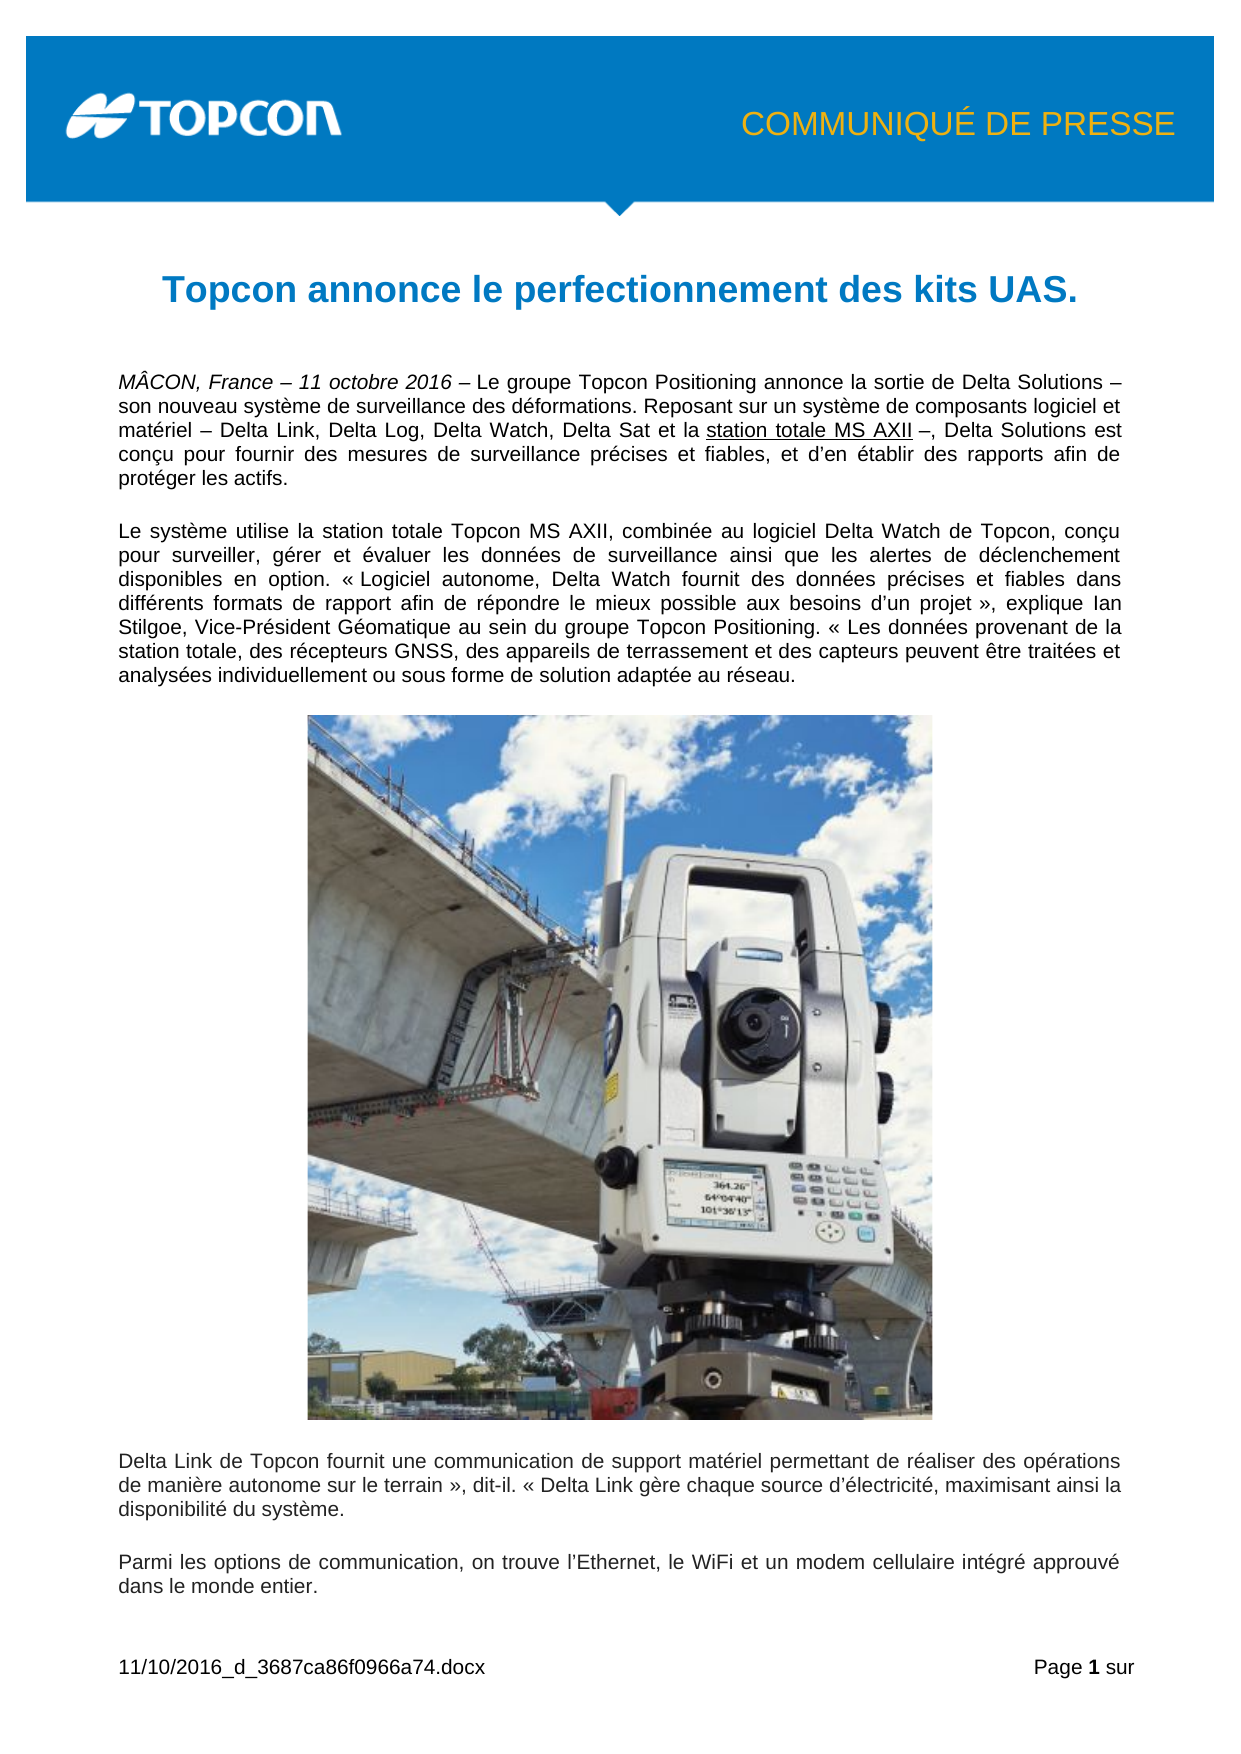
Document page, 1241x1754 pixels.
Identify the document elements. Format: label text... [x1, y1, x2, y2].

subtitle Topcon annonce le perfectionnement des kits UAS. [118, 267, 1122, 311]
text Le système utilise la station totale Topcon MS AXII, combinée au logiciel Delta Watch de Topcon, conçu pour surveiller, gérer et évaluer les données de surveillance ainsi que les alertes de déclenchement disponibles en option. « Logiciel autonome, Delta Watch fournit des données précises et fiables dans différents formats de rapport afin de répondre le mieux possible aux besoins d’un projet », explique Ian Stilgoe, Vice-Président Géomatique au sein du groupe Topcon Positioning. « Les données provenant de la station totale, des récepteurs GNSS, des appareils de terrassement et des capteurs peuvent être traitées et analysées individuellement ou sous forme de solution adaptée au réseau. [118, 519, 1122, 687]
picture [26, 36, 1214, 216]
text Parmi les options de communication, on trouve l’Ethernet, le WiFi et un modem cellulaire intégré approuvé dans le monde entier. [118, 1550, 1122, 1598]
text MÂCON, France – 11 octobre 2016 – Le groupe Topcon Positioning annonce la sortie de Delta Solutions – son nouveau système de surveillance des déformations. Reposant sur un système de composants logiciel et matériel – Delta Link, Delta Log, Delta Watch, Delta Sat et la station totale MS AXII –, Delta Solutions est conçu pour fournir des mesures de surveillance précises et fiables, et d’en établir des rapports afin de protéger les actifs. [118, 370, 1122, 490]
text Delta Link de Topcon fournit une communication de support matériel permettant de réaliser des opérations de manière autonome sur le terrain », dit-il. « Delta Link gère chaque source d’électricité, maximisant ainsi la disponibilité du système. [118, 1449, 1122, 1521]
picture [307, 715, 933, 1420]
